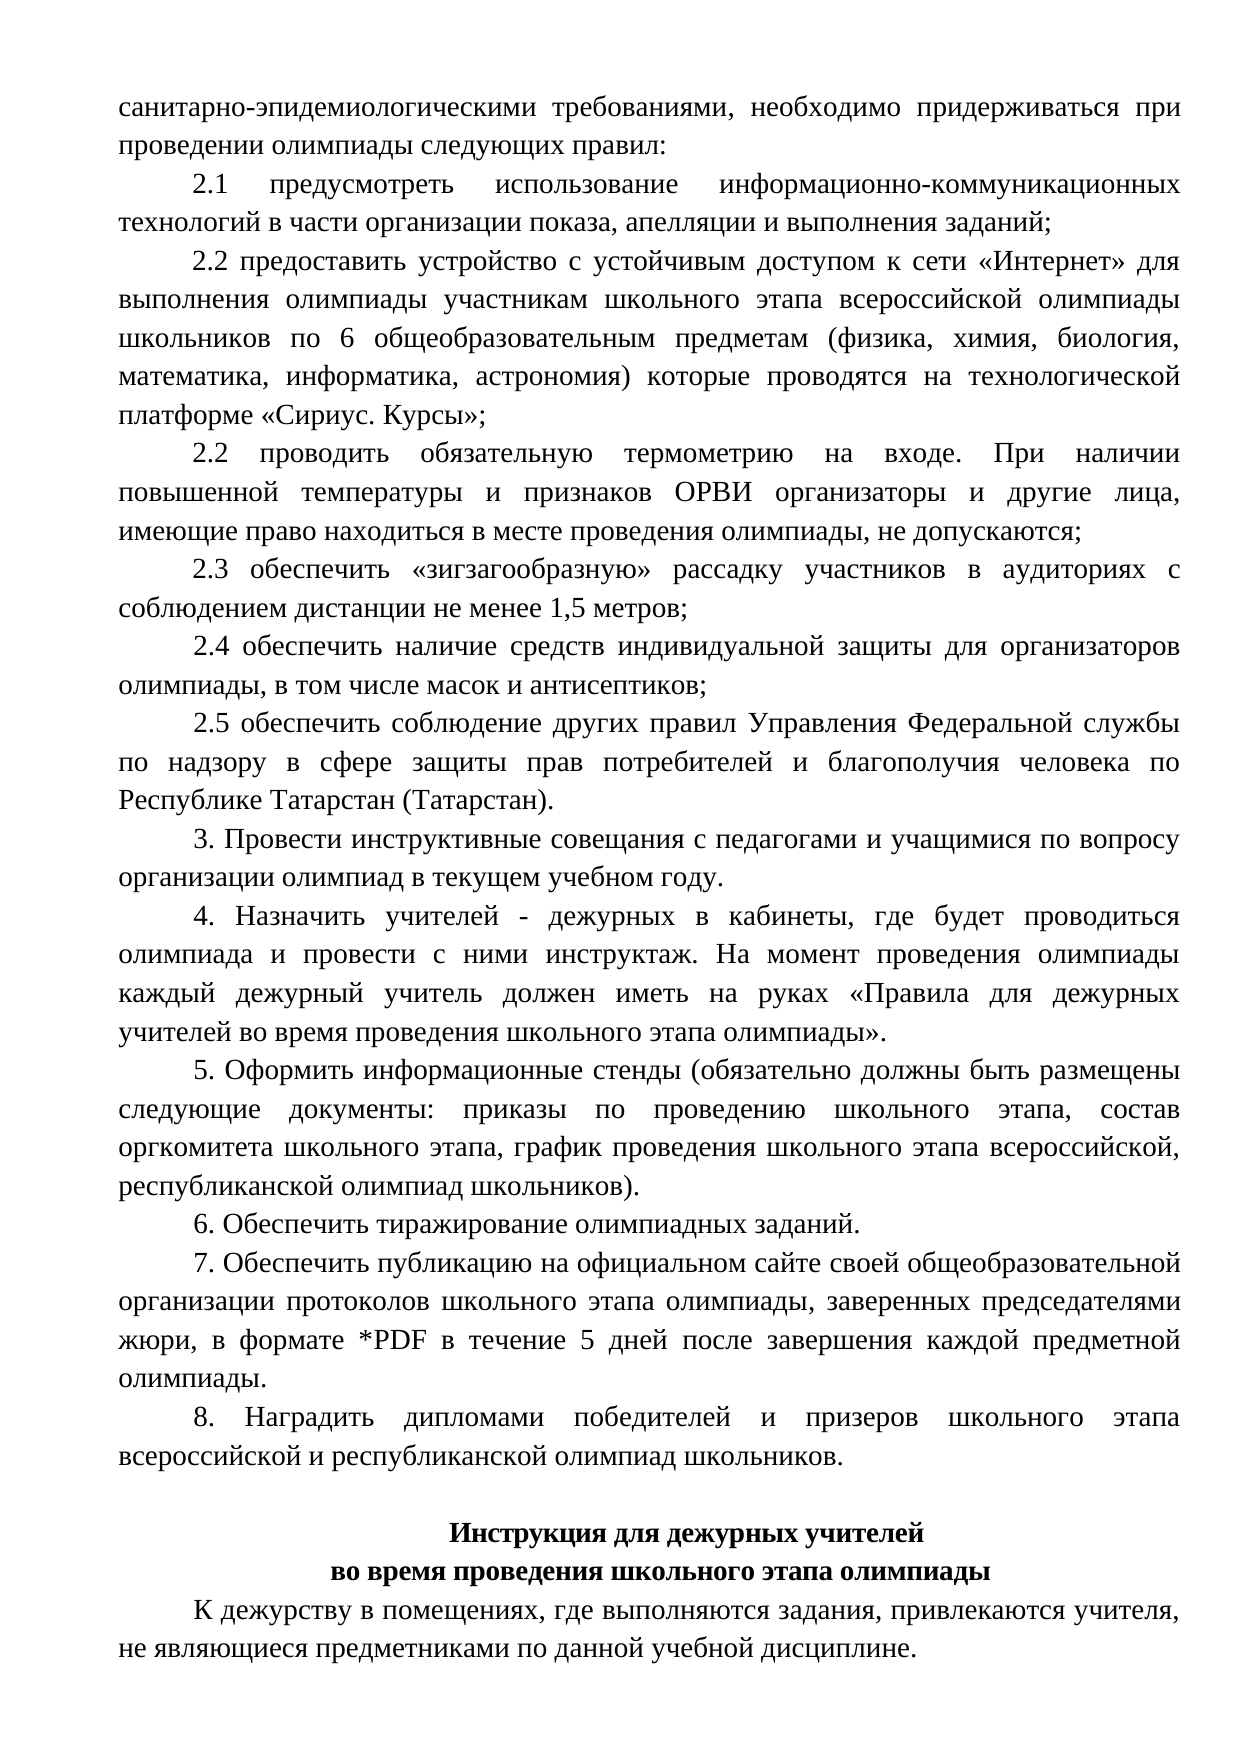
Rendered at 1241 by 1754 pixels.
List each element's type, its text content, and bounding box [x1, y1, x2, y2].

text 6. Обеспечить тиражирование олимпиадных заданий. [118, 1206, 1181, 1240]
text 2.1 предусмотреть использование информационно-коммуникационных технологий в части организации показа, апелляции и выполнения заданий; [118, 166, 1181, 238]
text 2.2 проводить обязательную термометрию на входе. При наличии повышенной температуры и признаков ОРВИ организаторы и другие лица, имеющие право находиться в месте проведения олимпиады, не допускаются; [118, 436, 1181, 546]
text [118, 89, 1181, 161]
text 2.2 предоставить устройство с устойчивым доступом к сети «Интернет» для выполнения олимпиады участникам школьного этапа всероссийской олимпиады школьников по 6 общеобразовательным предметам (физика, химия, биология, математика, информатика, астрономия) которые проводятся на технологической платформе «Сириус. Курсы»; [118, 243, 1181, 431]
text 5. Оформить информационные стенды (обязательно должны быть размещены следующие документы: приказы по проведению школьного этапа, состав оргкомитета школьного этапа, график проведения школьного этапа всероссийской, республиканской олимпиад школьников). [118, 1052, 1181, 1201]
text 8. Наградить дипломами победителей и призеров школьного этапа всероссийской и республиканской олимпиад школьников. [118, 1399, 1181, 1471]
text 2.4 обеспечить наличие средств индивидуальной защиты для организаторов олимпиады, в том числе масок и антисептиков; [118, 628, 1181, 700]
text 7. Обеспечить публикацию на официальном сайте своей общеобразовательной организации протоколов школьного этапа олимпиады, заверенных председателями жюри, в формате *PDF в течение 5 дней после завершения каждой предметной олимпиады. [118, 1245, 1181, 1394]
text Инструкция для дежурных учителей [118, 1515, 1181, 1548]
text 2.3 обеспечить «зигзагообразную» рассадку участников в аудиториях с соблюдением дистанции не менее 1,5 метров; [118, 551, 1181, 623]
text 4. Назначить учителей - дежурных в кабинеты, где будет проводиться олимпиада и провести с ними инструктаж. На момент проведения олимпиады каждый дежурный учитель должен иметь на руках «Правила для дежурных учителей во время проведения школьного этапа олимпиады». [118, 898, 1181, 1047]
text во время проведения школьного этапа олимпиады [133, 1553, 1181, 1587]
text 3. Провести инструктивные совещания с педагогами и учащимися по вопросу организации олимпиад в текущем учебном году. [118, 821, 1181, 893]
text 2.5 обеспечить соблюдение других правил Управления Федеральной службы по надзору в сфере защиты прав потребителей и благополучия человека по Республике Татарстан (Татарстан). [118, 705, 1181, 816]
text К дежурству в помещениях, где выполняются задания, привлекаются учителя, не являющиеся предметниками по данной учебной дисциплине. [118, 1592, 1181, 1664]
